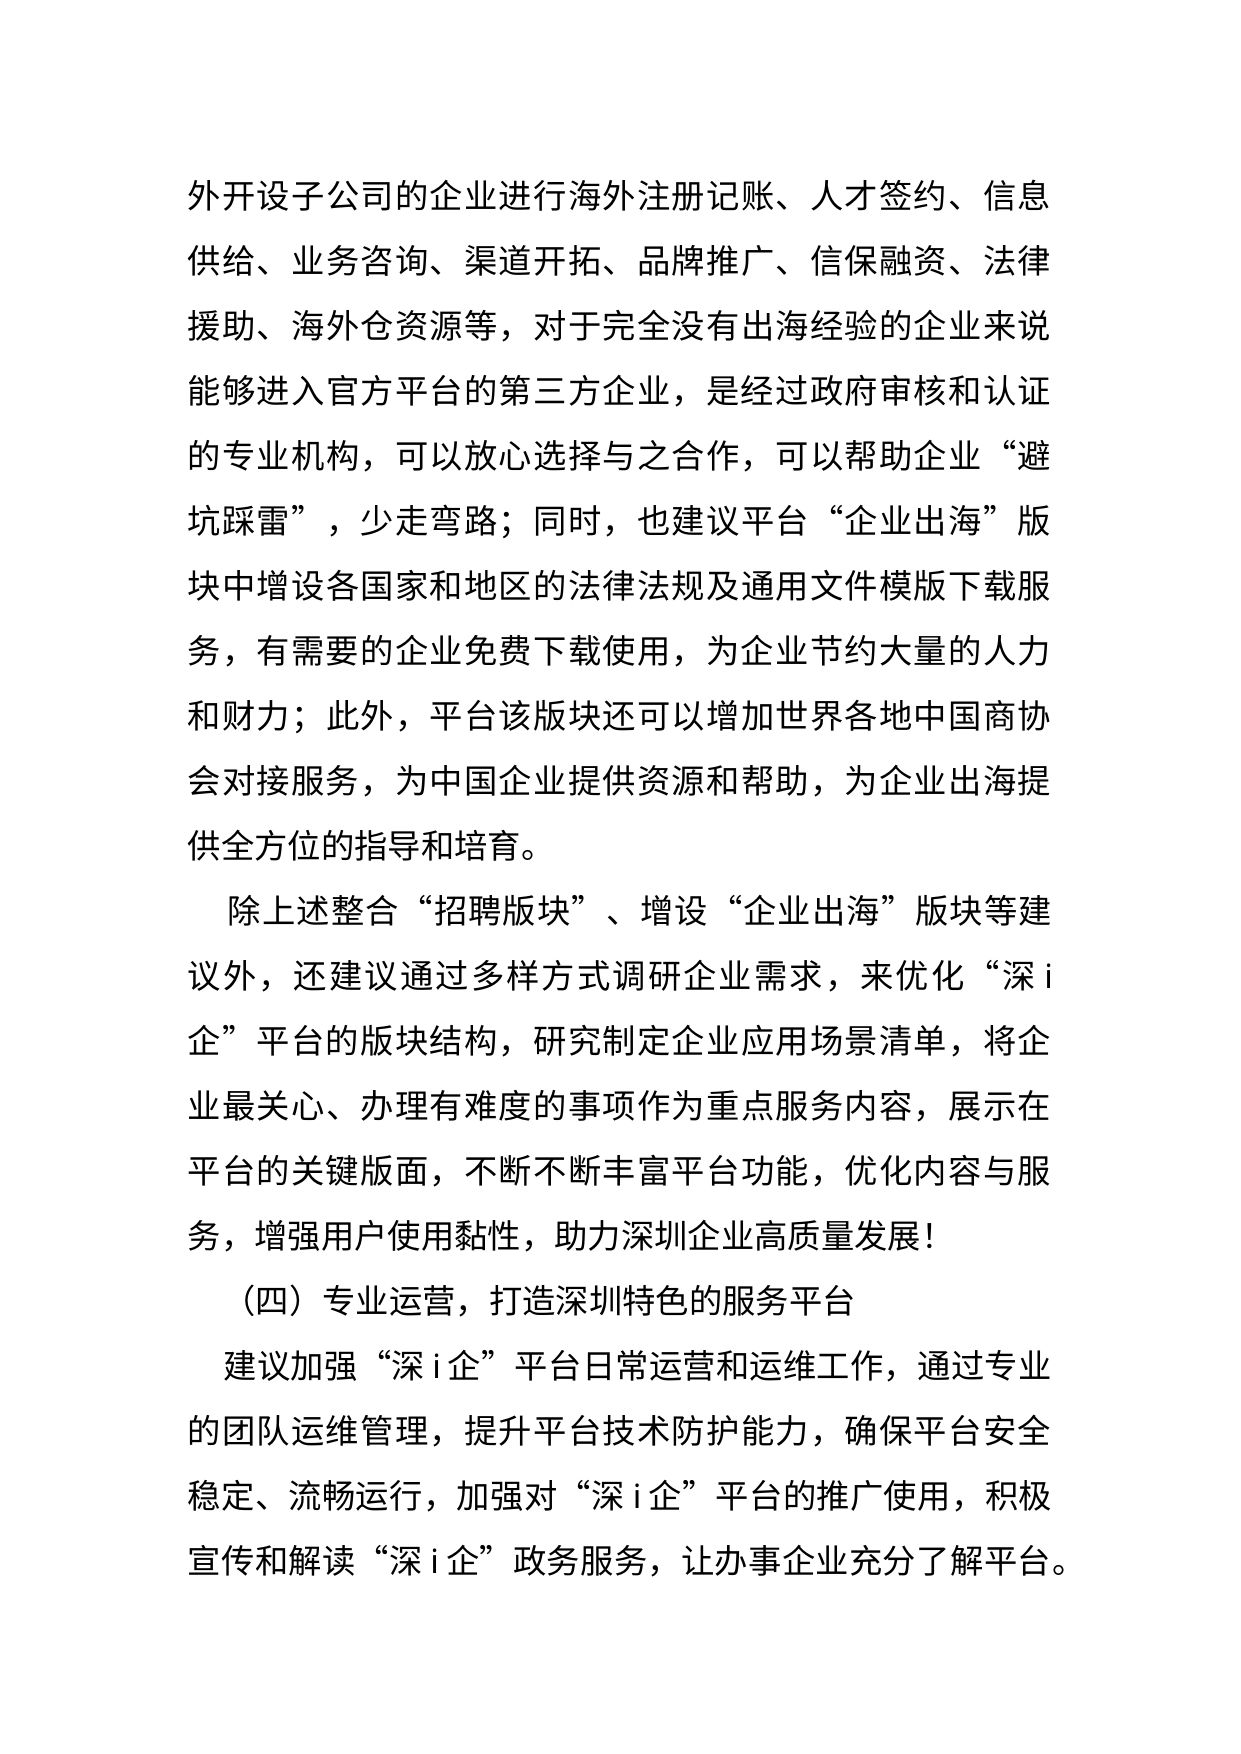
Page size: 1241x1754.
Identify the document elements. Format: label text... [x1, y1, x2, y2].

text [187, 1332, 1053, 1592]
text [187, 162, 1053, 877]
text 除上述整合“招聘版块”、增设“企业出海”版块等建议外，还建议通过多样方式调研企业需求，来优化“深i企”平台的版块结构，研究制定企业应用场景清单，将企业最关心、办理有难度的事项作为重点服务内容，展示在平台的关键版面，不断不断丰富平台功能，优化内容与服务，增强用户使用黏性，助力深圳企业高质量发展！ [187, 877, 1053, 1267]
text （四）专业运营，打造深圳特色的服务平台 [187, 1267, 1053, 1332]
